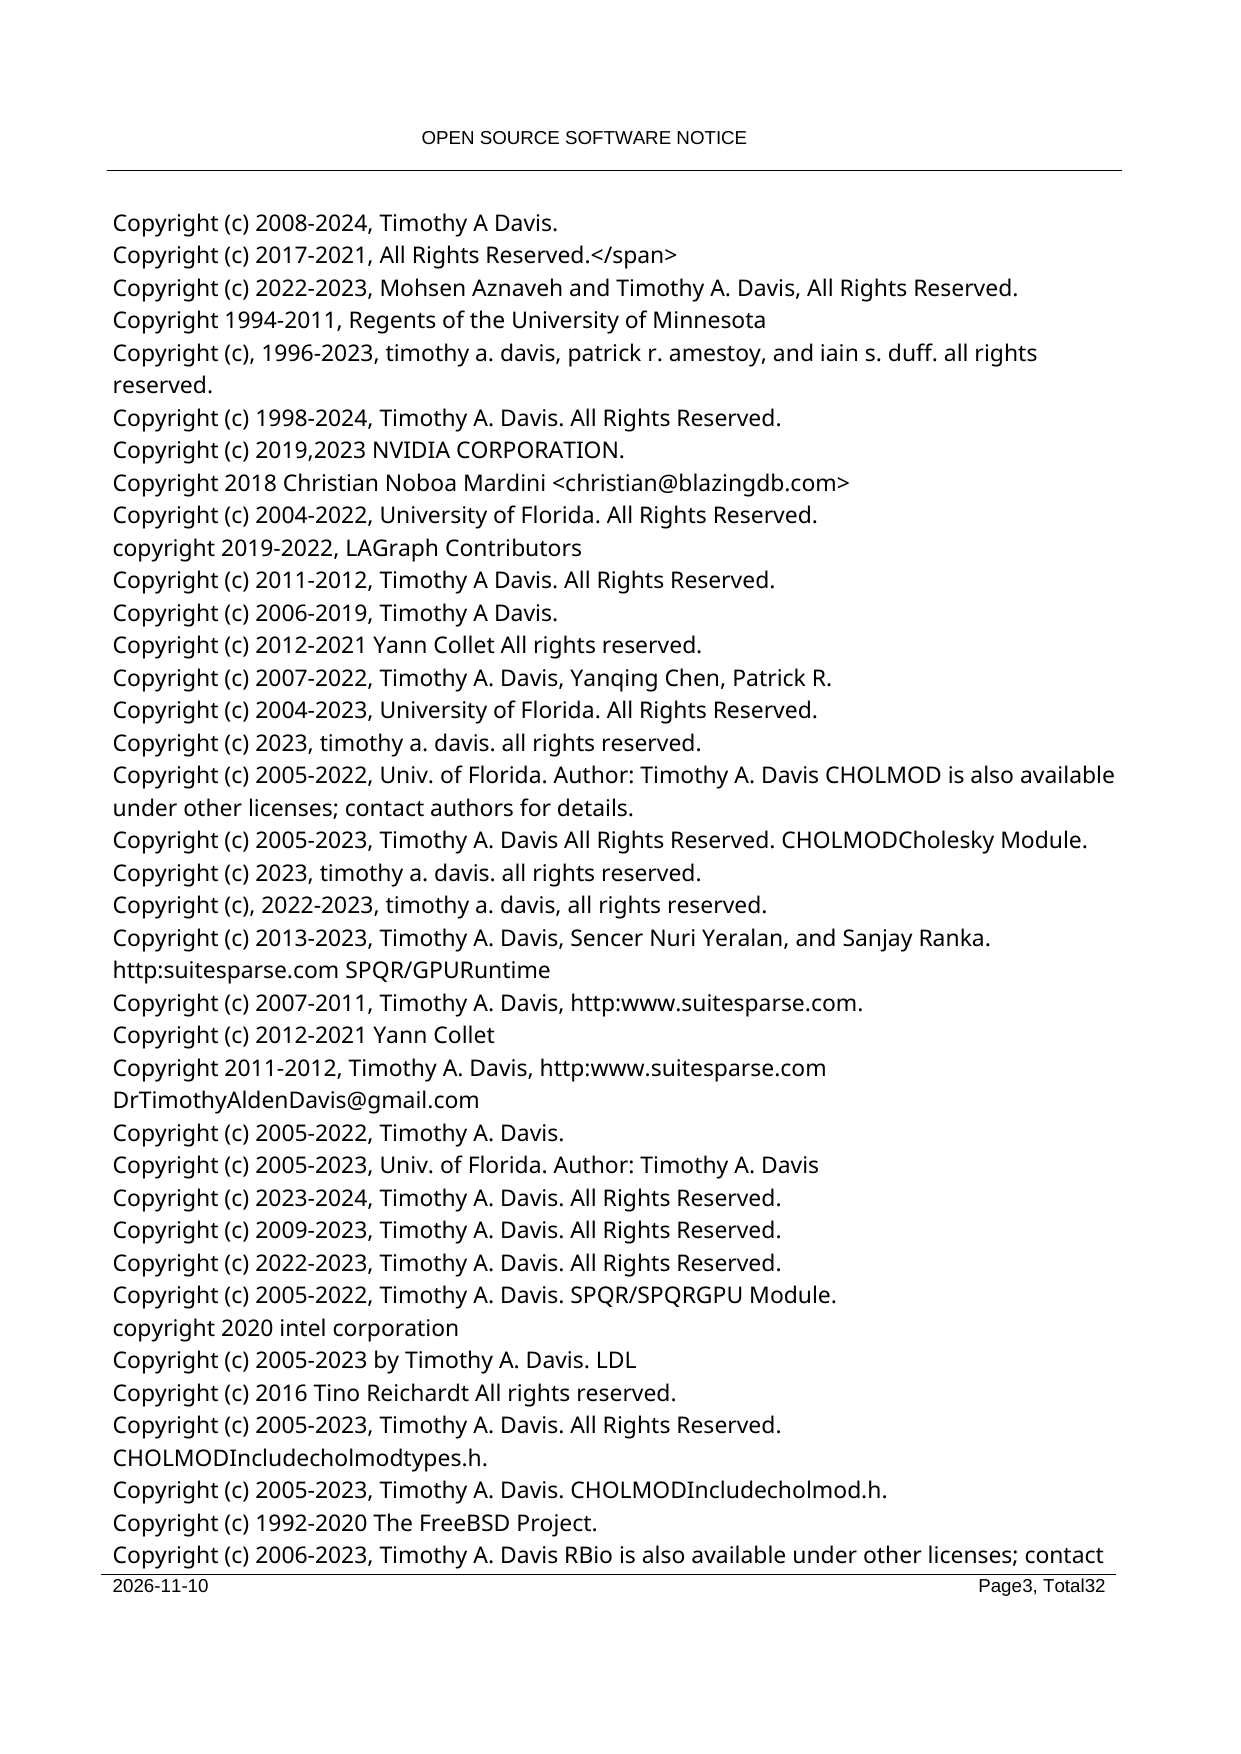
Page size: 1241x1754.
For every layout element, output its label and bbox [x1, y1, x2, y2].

text [112, 206, 1128, 1571]
